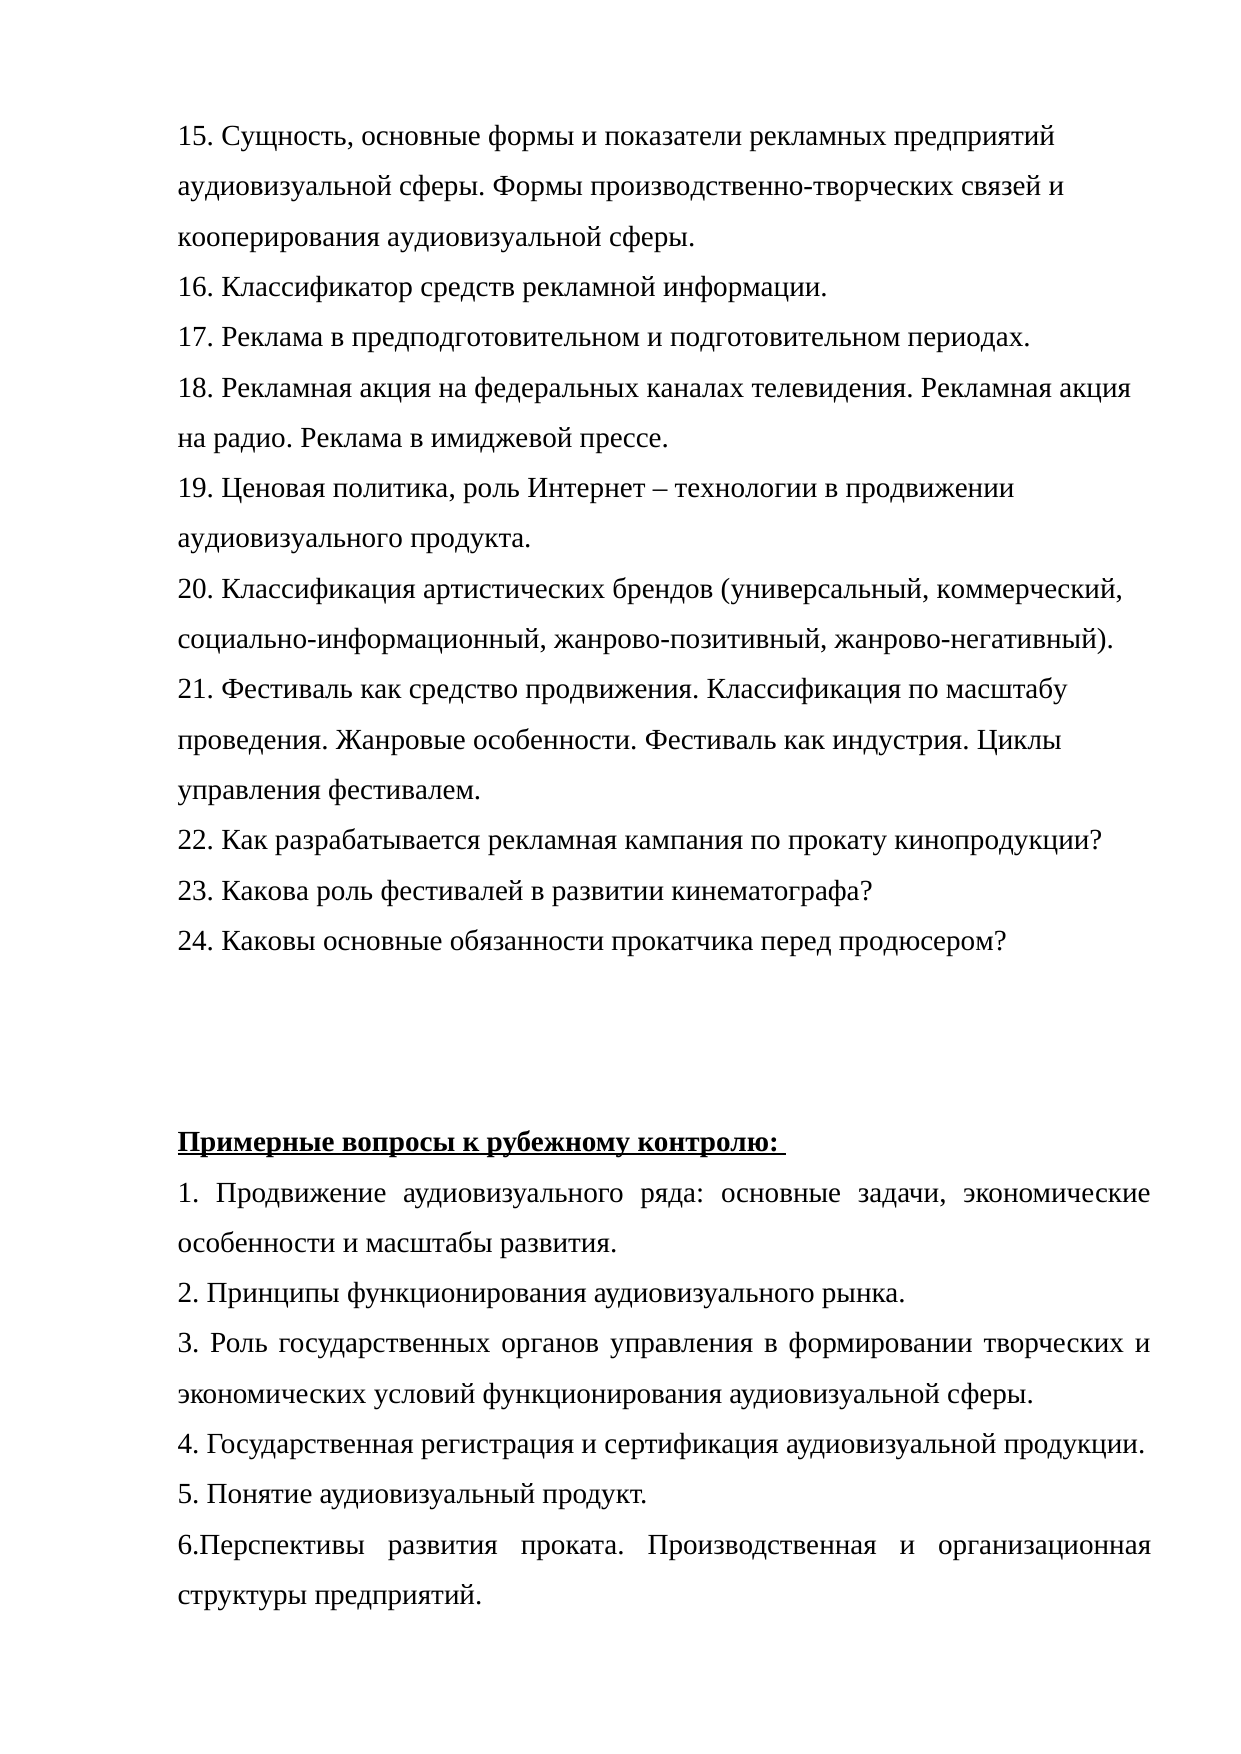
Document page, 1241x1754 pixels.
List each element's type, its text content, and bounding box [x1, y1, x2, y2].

text 17. Реклама в предподготовительном и подготовительном периодах. [177, 319, 1152, 353]
text Примерные вопросы к рубежному контролю: [177, 1124, 1152, 1158]
text 18. Рекламная акция на федеральных каналах телевидения. Рекламная акция на радио. Реклама в имиджевой прессе. [177, 370, 1152, 453]
text 21. Фестиваль как средство продвижения. Классификация по масштабу проведения. Жанровые особенности. Фестиваль как индустрия. Циклы управления фестивалем. [177, 672, 1152, 806]
text 2. Принципы функционирования аудиовизуального рынка. [177, 1275, 1152, 1309]
text 5. Понятие аудиовизуальный продукт. [177, 1477, 1152, 1510]
text 16. Классификатор средств рекламной информации. [177, 269, 1152, 303]
text 20. Классификация артистических брендов (универсальный, коммерческий, социально-информационный, жанрово-позитивный, жанрово-негативный). [177, 571, 1152, 655]
text 19. Ценовая политика, роль Интернет – технологии в продвижении аудиовизуального продукта. [177, 470, 1152, 554]
text 15. Сущность, основные формы и показатели рекламных предприятий аудиовизуальной сферы. Формы производственно-творческих связей и кооперирования аудиовизуальной сферы. [177, 118, 1152, 252]
text 23. Какова роль фестивалей в развитии кинематографа? [177, 873, 1152, 906]
text 3. Роль государственных органов управления в формировании творческих и экономических условий функционирования аудиовизуальной сферы. [177, 1326, 1152, 1409]
text 1. Продвижение аудиовизуального ряда: основные задачи, экономические особенности и масштабы развития. [177, 1175, 1152, 1258]
text 6.Перспективы развития проката. Производственная и организационная структуры предприятий. [177, 1527, 1152, 1611]
text 4. Государственная регистрация и сертификация аудиовизуальной продукции. [177, 1426, 1152, 1460]
text 22. Как разрабатывается рекламная кампания по прокату кинопродукции? [177, 822, 1152, 856]
text 24. Каковы основные обязанности прокатчика перед продюсером? [177, 923, 1152, 957]
